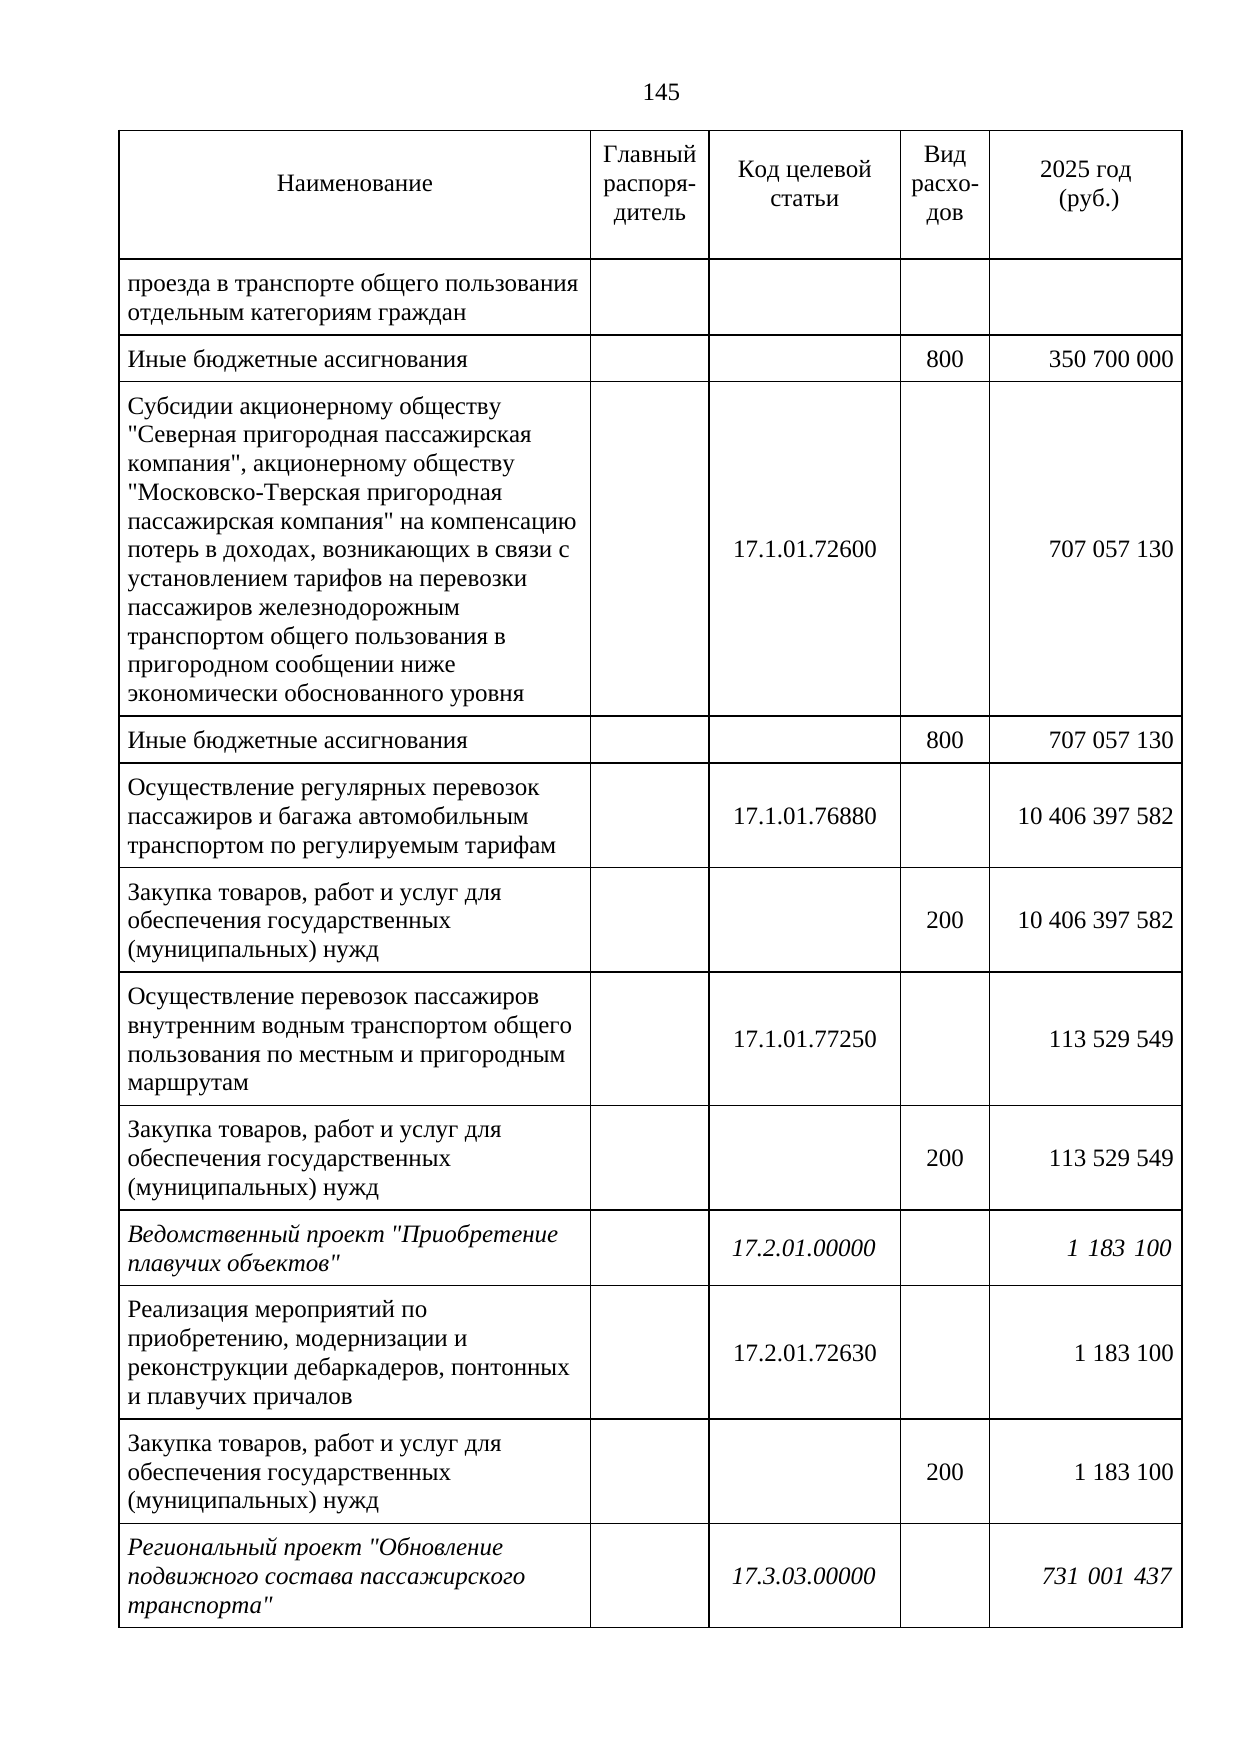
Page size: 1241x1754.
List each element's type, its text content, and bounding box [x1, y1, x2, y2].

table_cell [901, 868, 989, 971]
table_header Код целевой статьи [710, 131, 900, 258]
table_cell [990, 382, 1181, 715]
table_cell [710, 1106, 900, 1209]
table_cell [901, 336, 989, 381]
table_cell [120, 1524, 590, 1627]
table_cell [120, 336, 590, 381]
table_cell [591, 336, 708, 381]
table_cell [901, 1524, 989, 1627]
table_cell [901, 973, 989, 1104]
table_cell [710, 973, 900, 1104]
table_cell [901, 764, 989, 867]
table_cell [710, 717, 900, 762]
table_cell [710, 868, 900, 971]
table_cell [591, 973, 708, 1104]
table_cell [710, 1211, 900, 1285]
table_header Главный распоря-дитель [591, 131, 708, 258]
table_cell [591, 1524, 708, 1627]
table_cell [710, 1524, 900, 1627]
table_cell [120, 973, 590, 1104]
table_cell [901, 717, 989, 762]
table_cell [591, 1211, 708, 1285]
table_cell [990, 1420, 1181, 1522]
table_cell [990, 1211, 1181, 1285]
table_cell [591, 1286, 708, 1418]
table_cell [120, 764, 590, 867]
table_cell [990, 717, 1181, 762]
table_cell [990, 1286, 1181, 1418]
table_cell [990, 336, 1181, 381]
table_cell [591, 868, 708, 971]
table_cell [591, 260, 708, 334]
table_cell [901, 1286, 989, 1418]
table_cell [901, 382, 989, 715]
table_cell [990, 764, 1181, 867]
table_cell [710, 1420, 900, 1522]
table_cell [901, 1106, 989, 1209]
table_header Вид расхо-дов [901, 131, 989, 258]
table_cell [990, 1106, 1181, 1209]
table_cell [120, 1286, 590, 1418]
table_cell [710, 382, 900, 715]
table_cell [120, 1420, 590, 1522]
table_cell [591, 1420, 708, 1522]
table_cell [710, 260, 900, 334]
table_header Наименование [120, 131, 590, 258]
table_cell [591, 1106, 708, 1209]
table_header 2025 год (руб.) [990, 131, 1181, 258]
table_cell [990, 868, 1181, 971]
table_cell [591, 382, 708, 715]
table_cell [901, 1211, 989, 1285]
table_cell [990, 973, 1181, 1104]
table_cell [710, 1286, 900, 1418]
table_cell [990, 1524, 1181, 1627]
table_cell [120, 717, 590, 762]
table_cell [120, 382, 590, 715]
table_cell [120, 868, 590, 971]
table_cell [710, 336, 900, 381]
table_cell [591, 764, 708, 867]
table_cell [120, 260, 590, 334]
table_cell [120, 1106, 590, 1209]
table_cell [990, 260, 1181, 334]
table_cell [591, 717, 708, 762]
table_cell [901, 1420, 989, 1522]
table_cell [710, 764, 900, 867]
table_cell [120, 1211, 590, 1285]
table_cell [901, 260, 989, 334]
